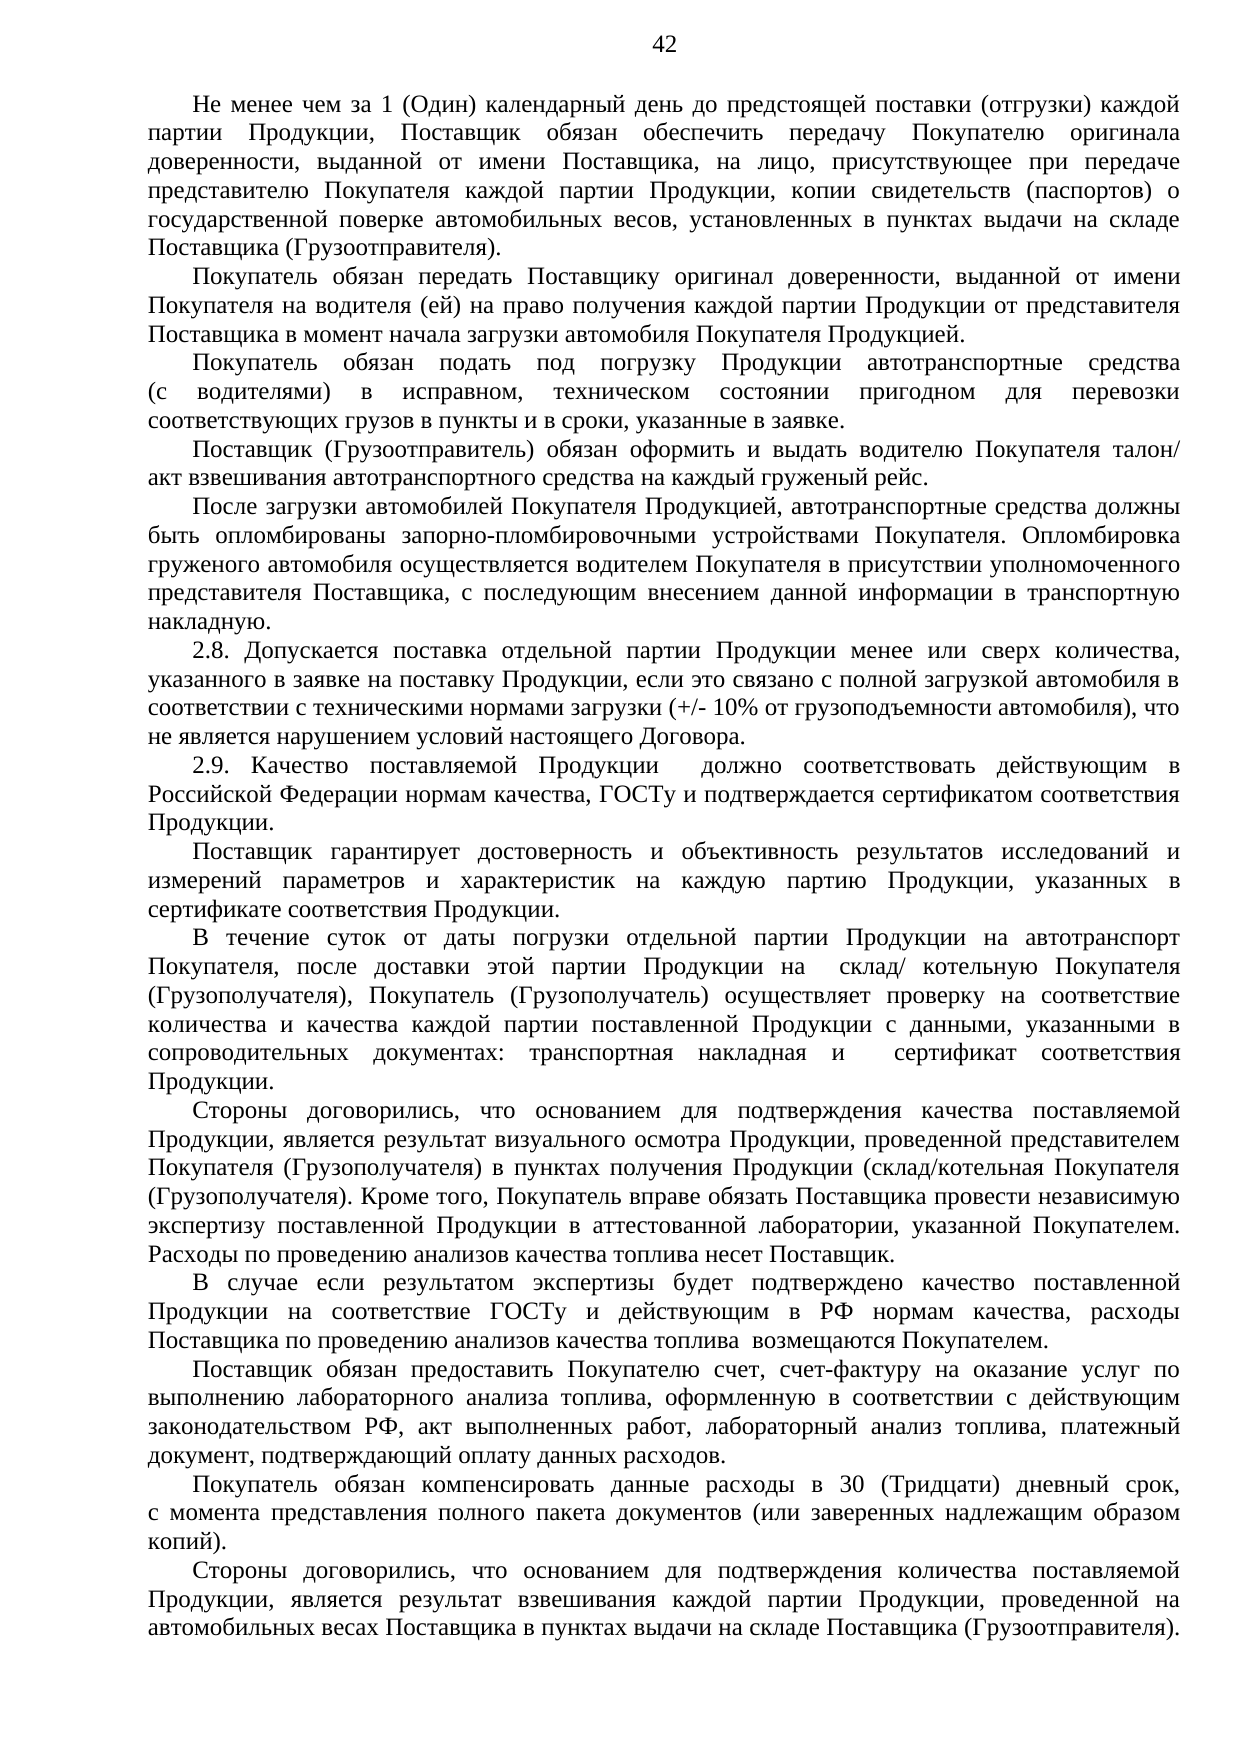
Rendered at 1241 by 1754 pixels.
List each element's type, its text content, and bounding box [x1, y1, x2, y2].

text Поставщик (Грузоотправитель) обязан оформить и выдать водителю Покупателя талон/ акт взвешивания автотранспортного средства на каждый груженый рейс. [148, 434, 1181, 491]
text Стороны договорились, что основанием для подтверждения качества поставляемой Продукции, является результат визуального осмотра Продукции, проведенной представителем Покупателя (Грузополучателя) в пунктах получения Продукции (склад/котельная Покупателя (Грузополучателя). Кроме того, Покупатель вправе обязать Поставщика провести независимую экспертизу поставленной Продукции в аттестованной лаборатории, указанной Покупателем. Расходы по проведению анализов качества топлива несет Поставщик. [148, 1095, 1181, 1267]
text Поставщик гарантирует достоверность и объективность результатов исследований и измерений параметров и характеристик на каждую партию Продукции, указанных в сертификате соответствия Продукции. [148, 836, 1181, 922]
text 2.8. Допускается поставка отдельной партии Продукции менее или сверх количества, указанного в заявке на поставку Продукции, если это связано с полной загрузкой автомобиля в соответствии с техническими нормами загрузки (+/- 10% от грузоподъемности автомобиля), что не является нарушением условий настоящего Договора. [148, 635, 1181, 750]
text Покупатель обязан передать Поставщику оригинал доверенности, выданной от имени Покупателя на водителя (ей) на право получения каждой партии Продукции от представителя Поставщика в момент начала загрузки автомобиля Покупателя Продукцией. [148, 261, 1181, 347]
text Покупатель обязан подать под погрузку Продукции автотранспортные средства (с водителями) в исправном, техническом состоянии пригодном для перевозки соответствующих грузов в пункты и в сроки, указанные в заявке. [148, 347, 1181, 434]
text После загрузки автомобилей Покупателя Продукцией, автотранспортные средства должны быть опломбированы запорно-пломбировочными устройствами Покупателя. Опломбировка груженого автомобиля осуществляется водителем Покупателя в присутствии уполномоченного представителя Поставщика, с последующим внесением данной информации в транспортную накладную. [148, 491, 1181, 635]
text 2.9. Качество поставляемой Продукции должно соответствовать действующим в Российской Федерации нормам качества, ГОСТу и подтверждается сертификатом соответствия Продукции. [148, 750, 1181, 836]
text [148, 1555, 1181, 1641]
text Покупатель обязан компенсировать данные расходы в 30 (Тридцати) дневный срок, с момента представления полного пакета документов (или заверенных надлежащим образом копий). [148, 1469, 1181, 1555]
text В случае если результатом экспертизы будет подтверждено качество поставленной Продукции на соответствие ГОСТу и действующим в РФ нормам качества, расходы Поставщика по проведению анализов качества топлива возмещаются Покупателем. [148, 1267, 1181, 1354]
text Не менее чем за 1 (Один) календарный день до предстоящей поставки (отгрузки) каждой партии Продукции, Поставщик обязан обеспечить передачу Покупателю оригинала доверенности, выданной от имени Поставщика, на лицо, присутствующее при передаче представителю Покупателя каждой партии Продукции, копии свидетельств (паспортов) о государственной поверке автомобильных весов, установленных в пунктах выдачи на складе Поставщика (Грузоотправителя). [148, 89, 1181, 261]
text Поставщик обязан предоставить Покупателю счет, счет-фактуру на оказание услуг по выполнению лабораторного анализа топлива, оформленную в соответствии с действующим законодательством РФ, акт выполненных работ, лабораторный анализ топлива, платежный документ, подтверждающий оплату данных расходов. [148, 1354, 1181, 1469]
text В течение суток от даты погрузки отдельной партии Продукции на автотранспорт Покупателя, после доставки этой партии Продукции на склад/ котельную Покупателя (Грузополучателя), Покупатель (Грузополучатель) осуществляет проверку на соответствие количества и качества каждой партии поставленной Продукции с данными, указанными в сопроводительных документах: транспортная накладная и сертификат соответствия Продукции. [148, 922, 1181, 1095]
